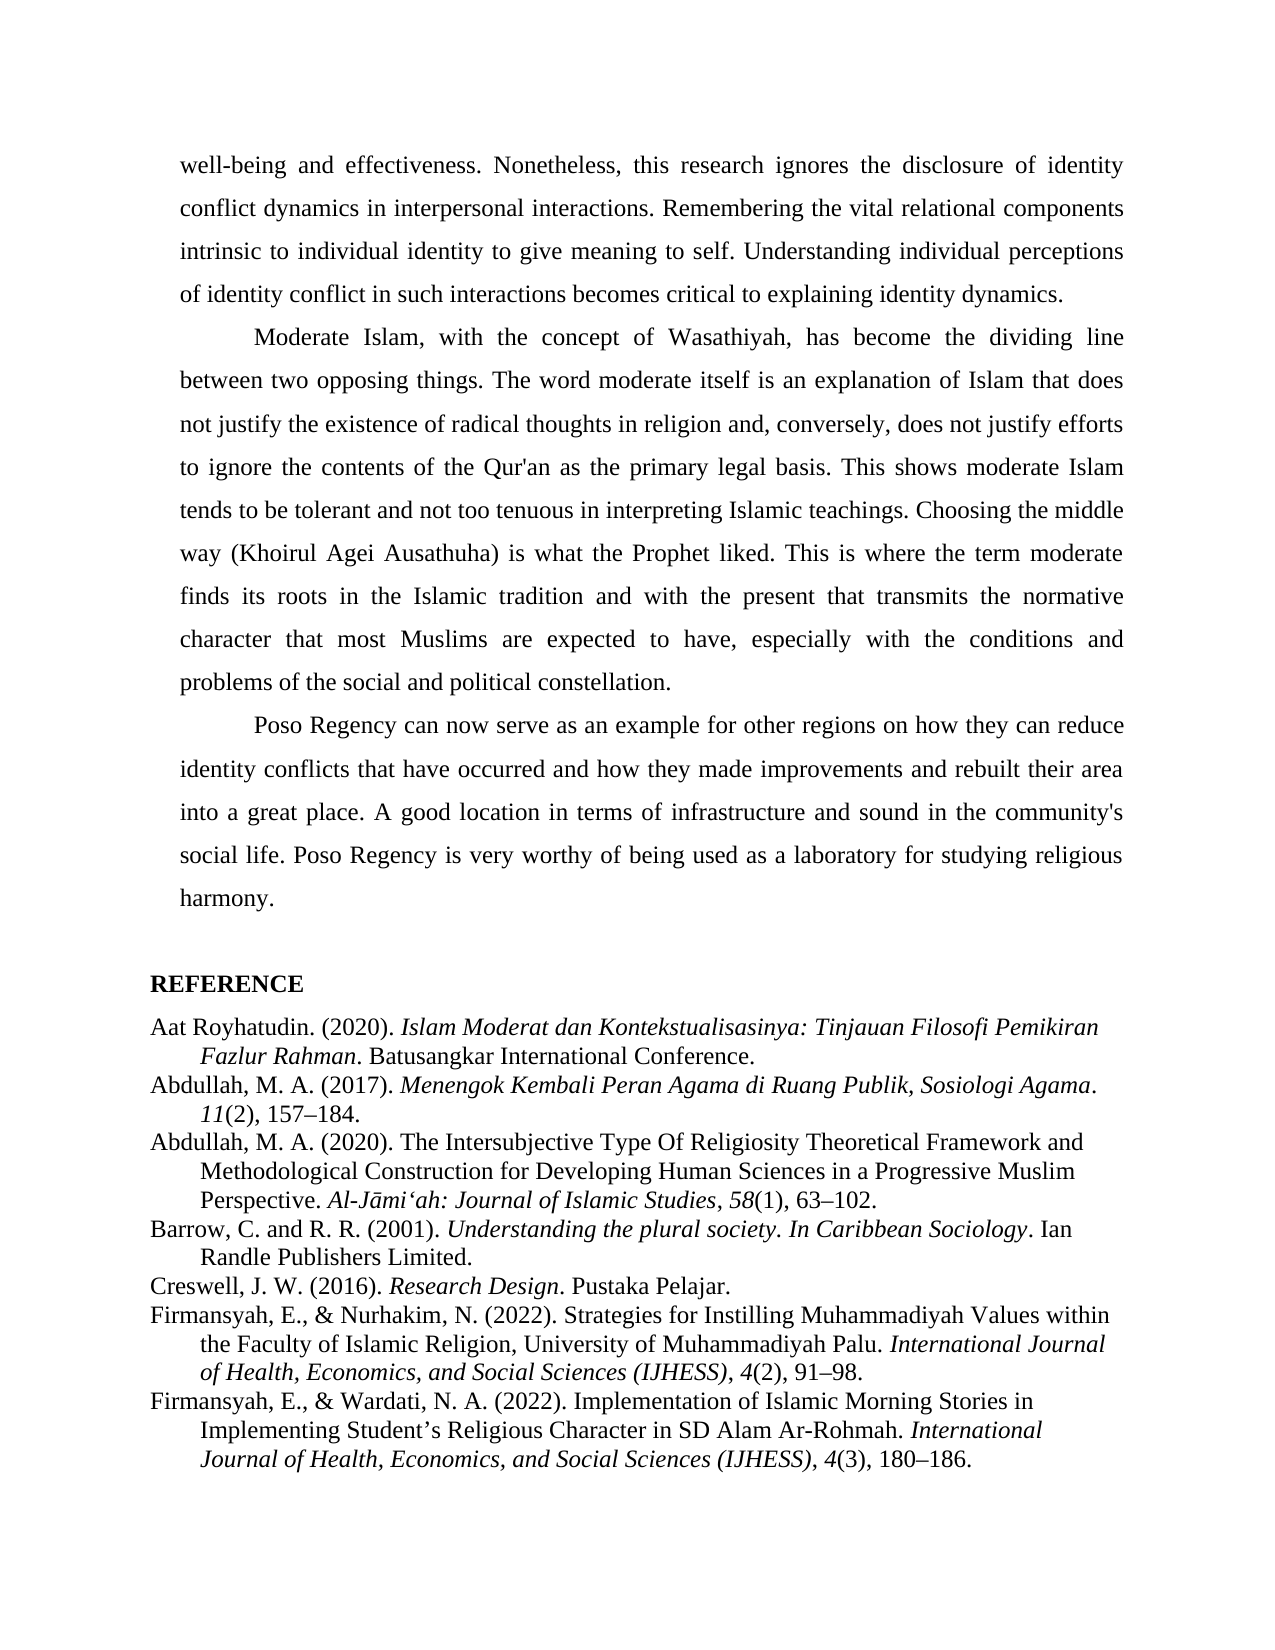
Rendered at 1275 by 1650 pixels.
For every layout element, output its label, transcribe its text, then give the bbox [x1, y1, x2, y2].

text Firmansyah, E., & Nurhakim, N. (2022). Strategies for Instilling Muhammadiyah Values within the Faculty of Islamic Religion, University of Muhammadiyah Palu. International Journal of Health, Economics, and Social Sciences (IJHESS), 4(2), 91–98. [150, 1300, 1125, 1386]
text Abdullah, M. A. (2017). Menengok Kembali Peran Agama di Ruang Publik, Sosiologi Agama. 11(2), 157–184. [150, 1070, 1125, 1127]
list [179, 150, 1125, 308]
text REFERENCE [150, 969, 1125, 998]
list Poso Regency can now serve as an example for other regions on how they can reduce identity conflicts that have occurred and how they made improvements and rebuilt their area into a great place. A good location in terms of infrastructure and sound in the community's social life. Poso Regency is very worthy of being used as a laboratory for studying religious harmony.(Firmansyah, E., Tobroni, T., & Romelah, 2023), (Syah, E. F., Khozin, K., & Haris, 2023), (Firmansyah, E., & Wardati, 2022), (Firmansyah, E., & Nurhakim, 2022) [179, 711, 1125, 912]
list Moderate Islam, with the concept of Wasathiyah, has become the dividing line between two opposing things. The word moderate itself is an explanation of Islam that does not justify the existence of radical thoughts in religion and, conversely, does not justify efforts to ignore the contents of the Qur'an as the primary legal basis. This shows moderate Islam tends to be tolerant and not too tenuous in interpreting Islamic teachings. Choosing the middle way (Khoirul Agei Ausathuha) is what the Prophet liked. This is where the term moderate finds its roots in the Islamic tradition and with the present that transmits the normative character that most Muslims are expected to have, especially with the conditions and problems of the social and political constellation. [179, 322, 1125, 696]
text Creswell, J. W. (2016). Research Design. Pustaka Pelajar. [150, 1271, 1125, 1300]
text Aat Royhatudin. (2020). Islam Moderat dan Kontekstualisasinya: Tinjauan Filosofi Pemikiran Fazlur Rahman. Batusangkar International Conference. [150, 1012, 1125, 1070]
text Abdullah, M. A. (2020). The Intersubjective Type Of Religiosity Theoretical Framework and Methodological Construction for Developing Human Sciences in a Progressive Muslim Perspective. Al-Jāmi‘ah: Journal of Islamic Studies, 58(1), 63–102. [150, 1127, 1125, 1214]
text Firmansyah, E., & Wardati, N. A. (2022). Implementation of Islamic Morning Stories in Implementing Student’s Religious Character in SD Alam Ar-Rohmah. International Journal of Health, Economics, and Social Sciences (IJHESS), 4(3), 180–186. [150, 1386, 1125, 1472]
text Barrow, C. and R. R. (2001). Understanding the plural society. In Caribbean Sociology. Ian Randle Publishers Limited. [150, 1214, 1125, 1271]
